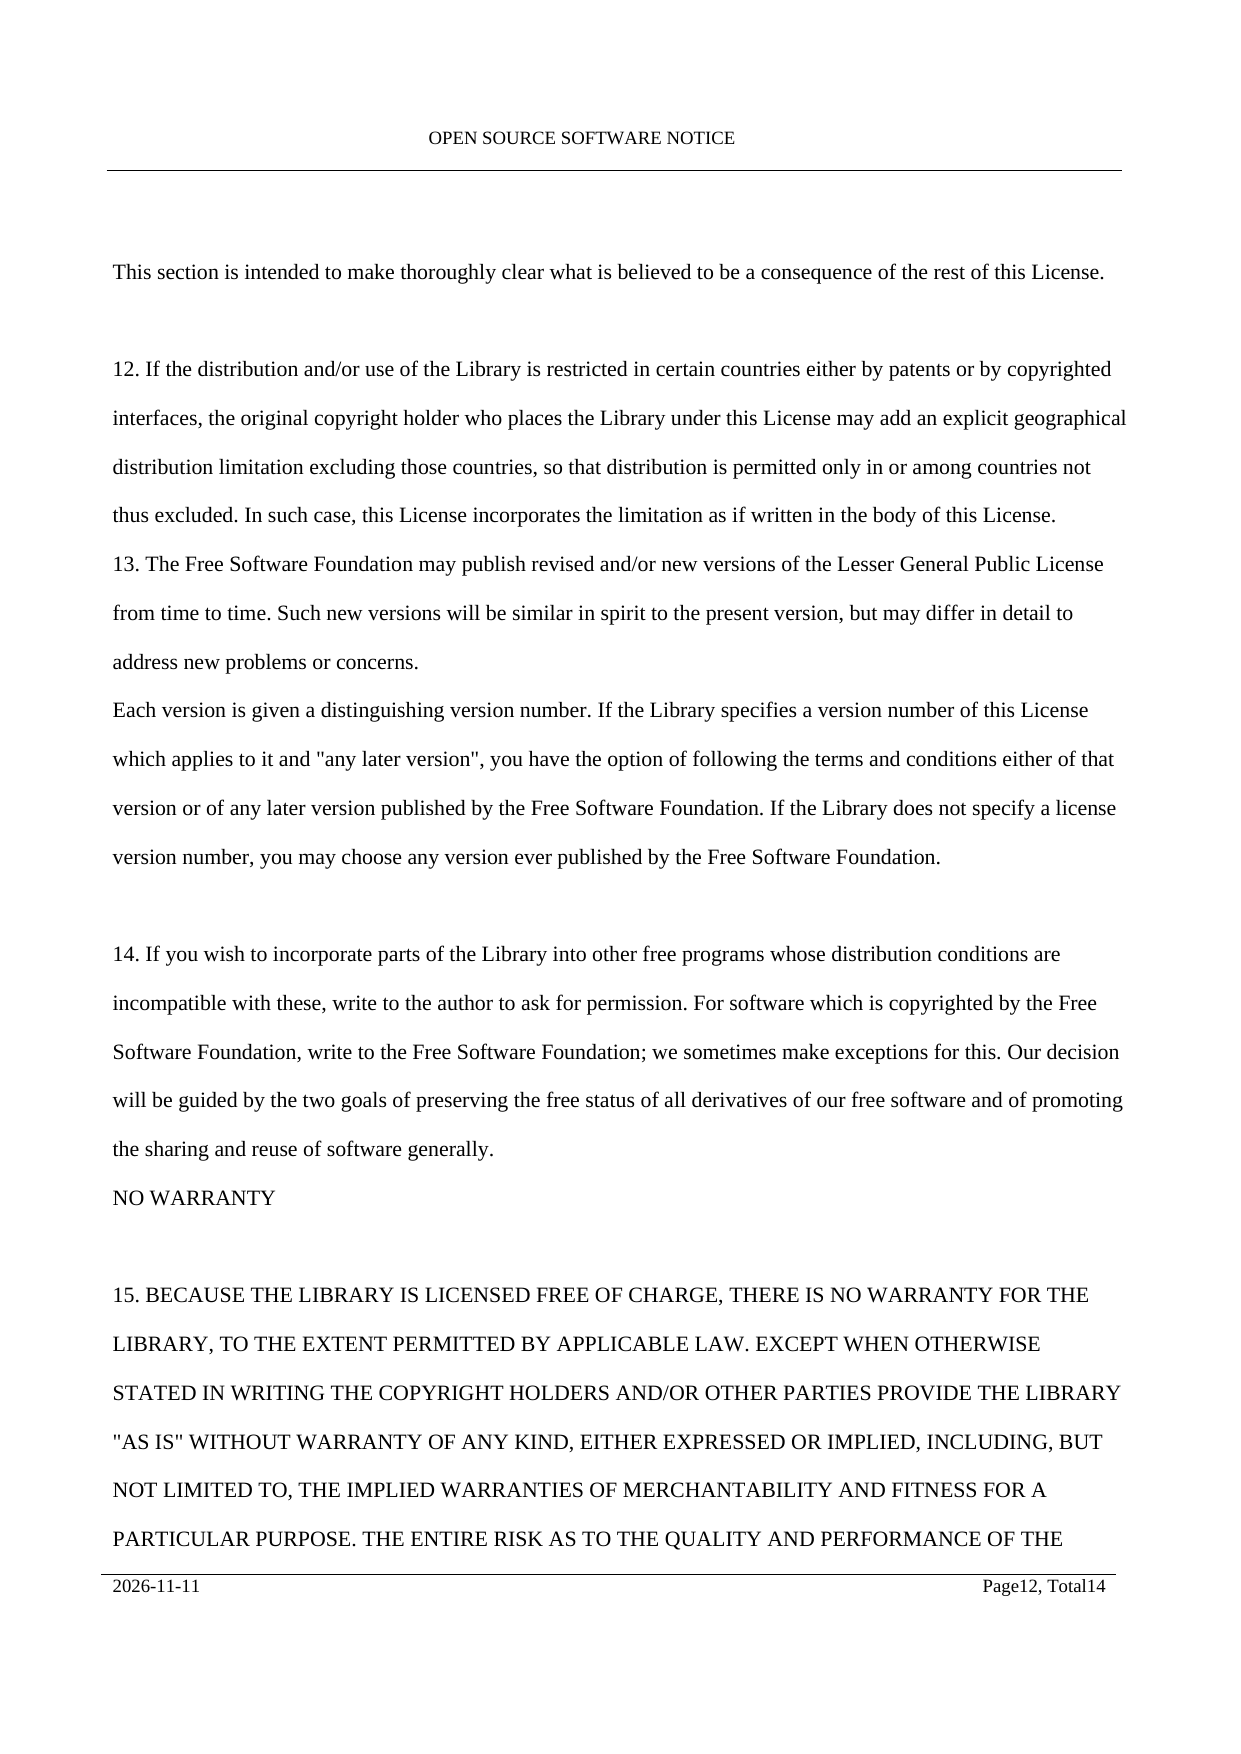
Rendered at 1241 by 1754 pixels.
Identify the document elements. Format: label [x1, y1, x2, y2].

text [112, 206, 1128, 1555]
